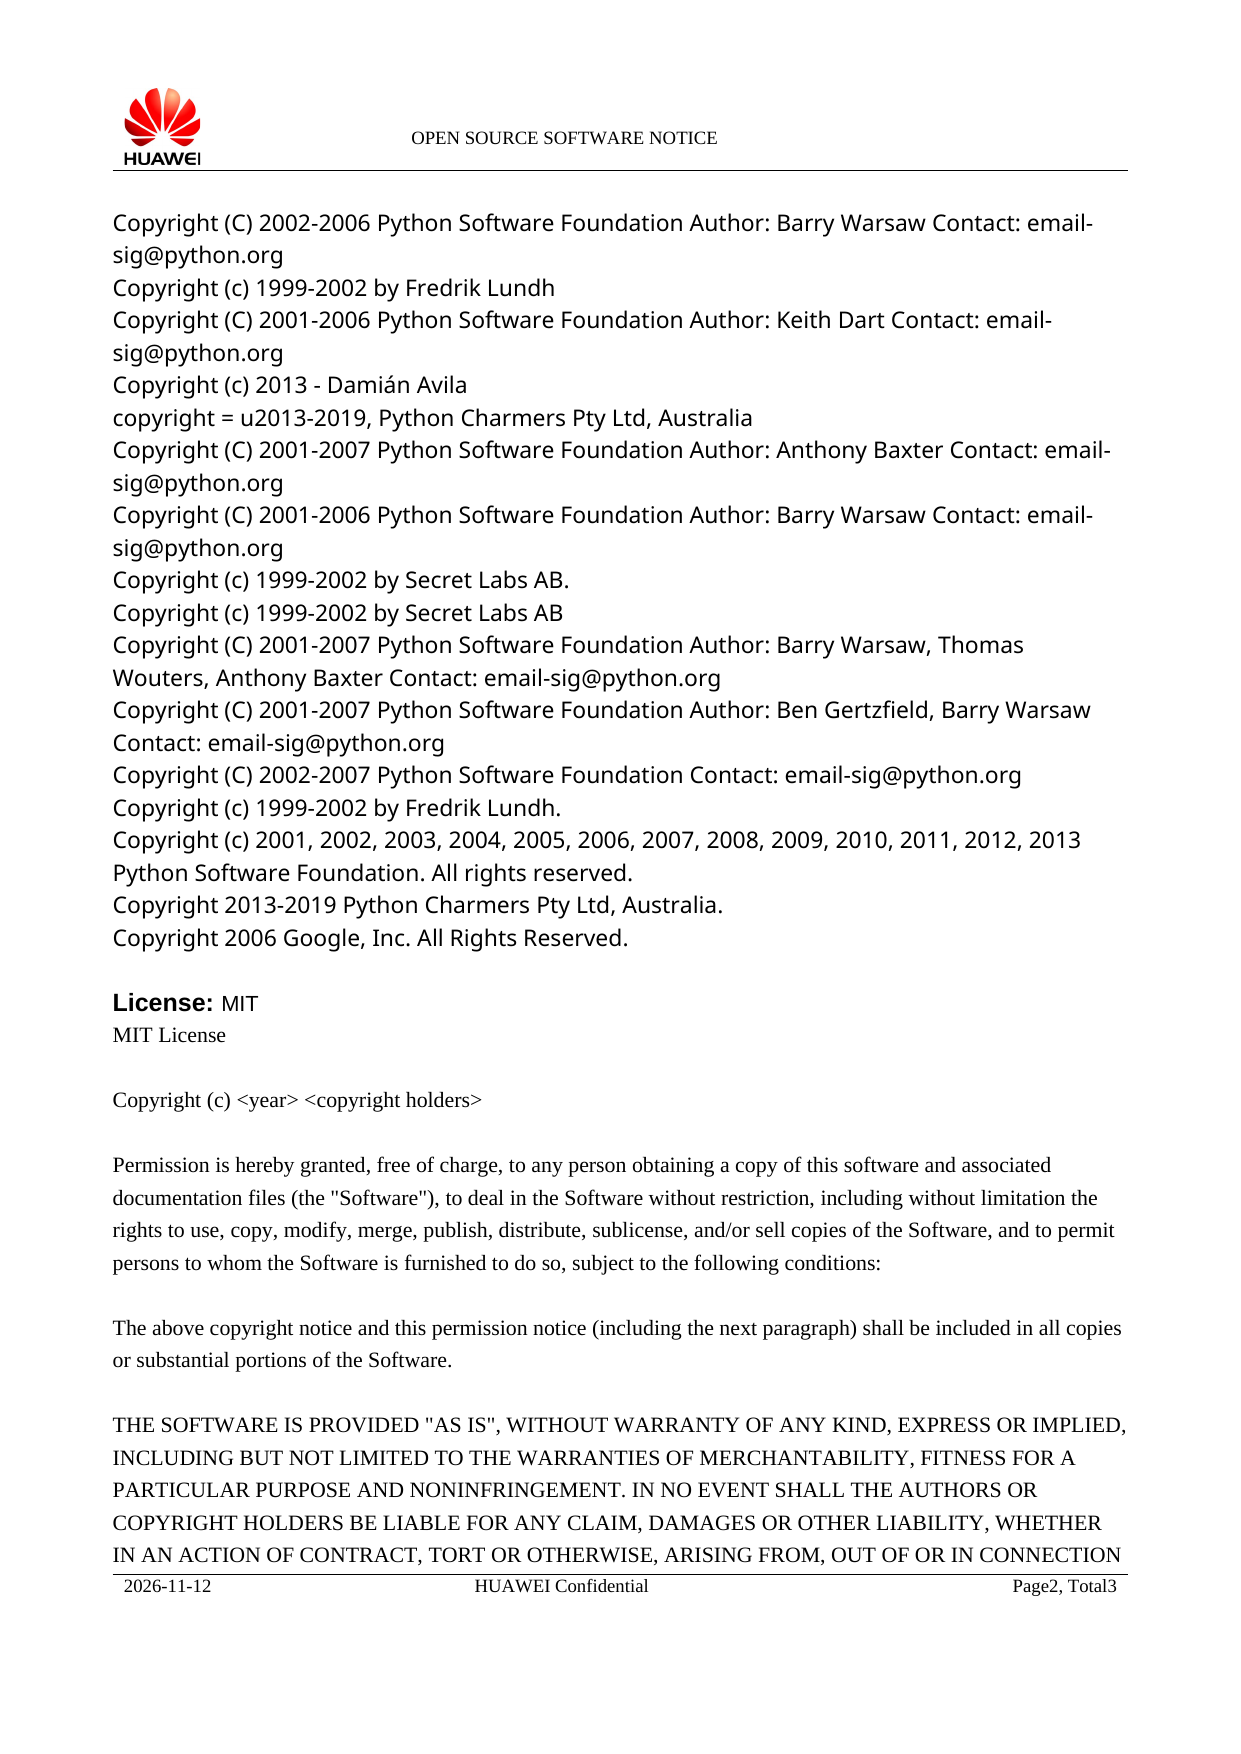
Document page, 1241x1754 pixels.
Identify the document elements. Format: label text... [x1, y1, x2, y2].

text License: MIT [112, 986, 1128, 1019]
picture [124, 88, 201, 165]
